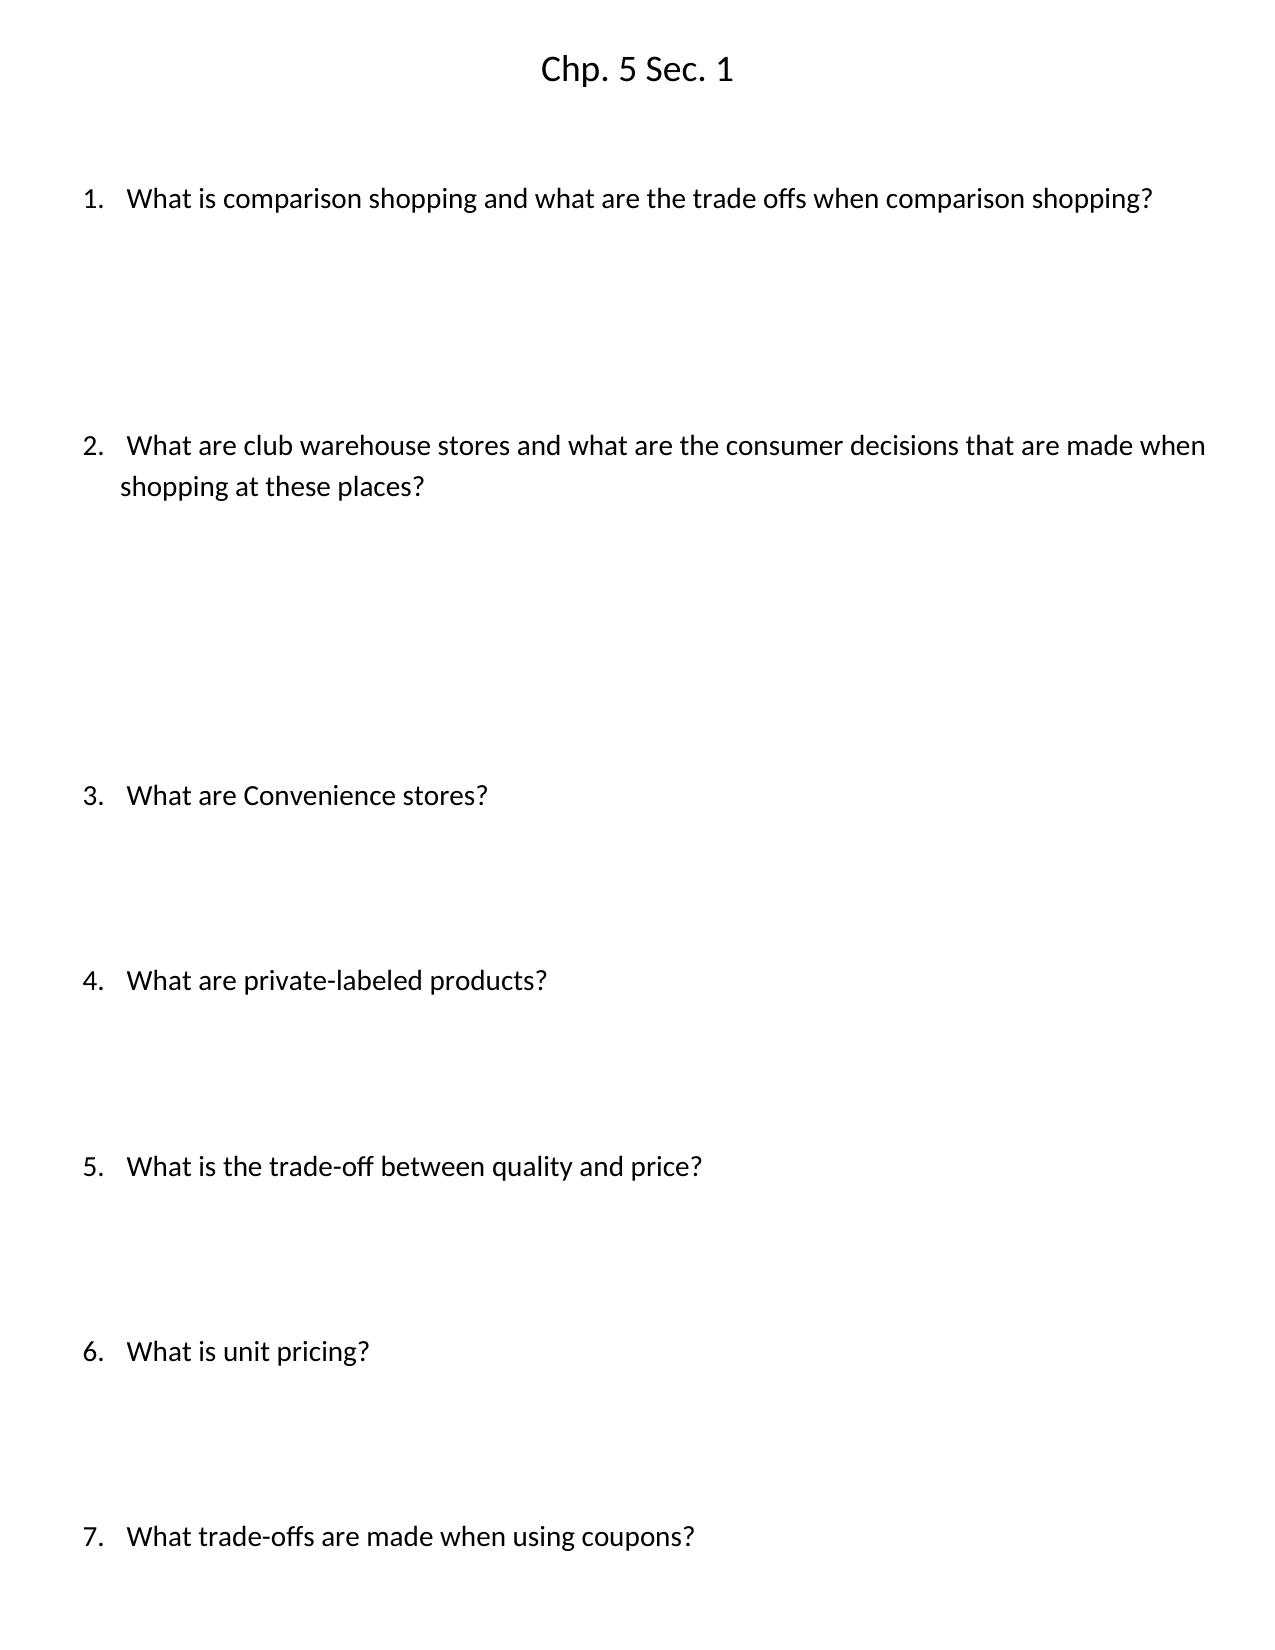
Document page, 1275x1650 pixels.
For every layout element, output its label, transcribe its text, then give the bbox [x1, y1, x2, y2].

list What are Convenience stores? [82, 777, 1230, 813]
list What are club warehouse stores and what are the consumer decisions that are made when shopping at these places? [82, 427, 1230, 504]
list What trade-offs are made when using coupons? [82, 1518, 1230, 1554]
text Chp. 5 Sec. 1 [45, 45, 1230, 91]
list What is unit pricing? [82, 1333, 1230, 1369]
list What is the trade-off between quality and price? [82, 1148, 1230, 1183]
list What is comparison shopping and what are the trade offs when comparison shopping? [82, 180, 1230, 216]
list What are private-labeled products? [82, 962, 1230, 998]
